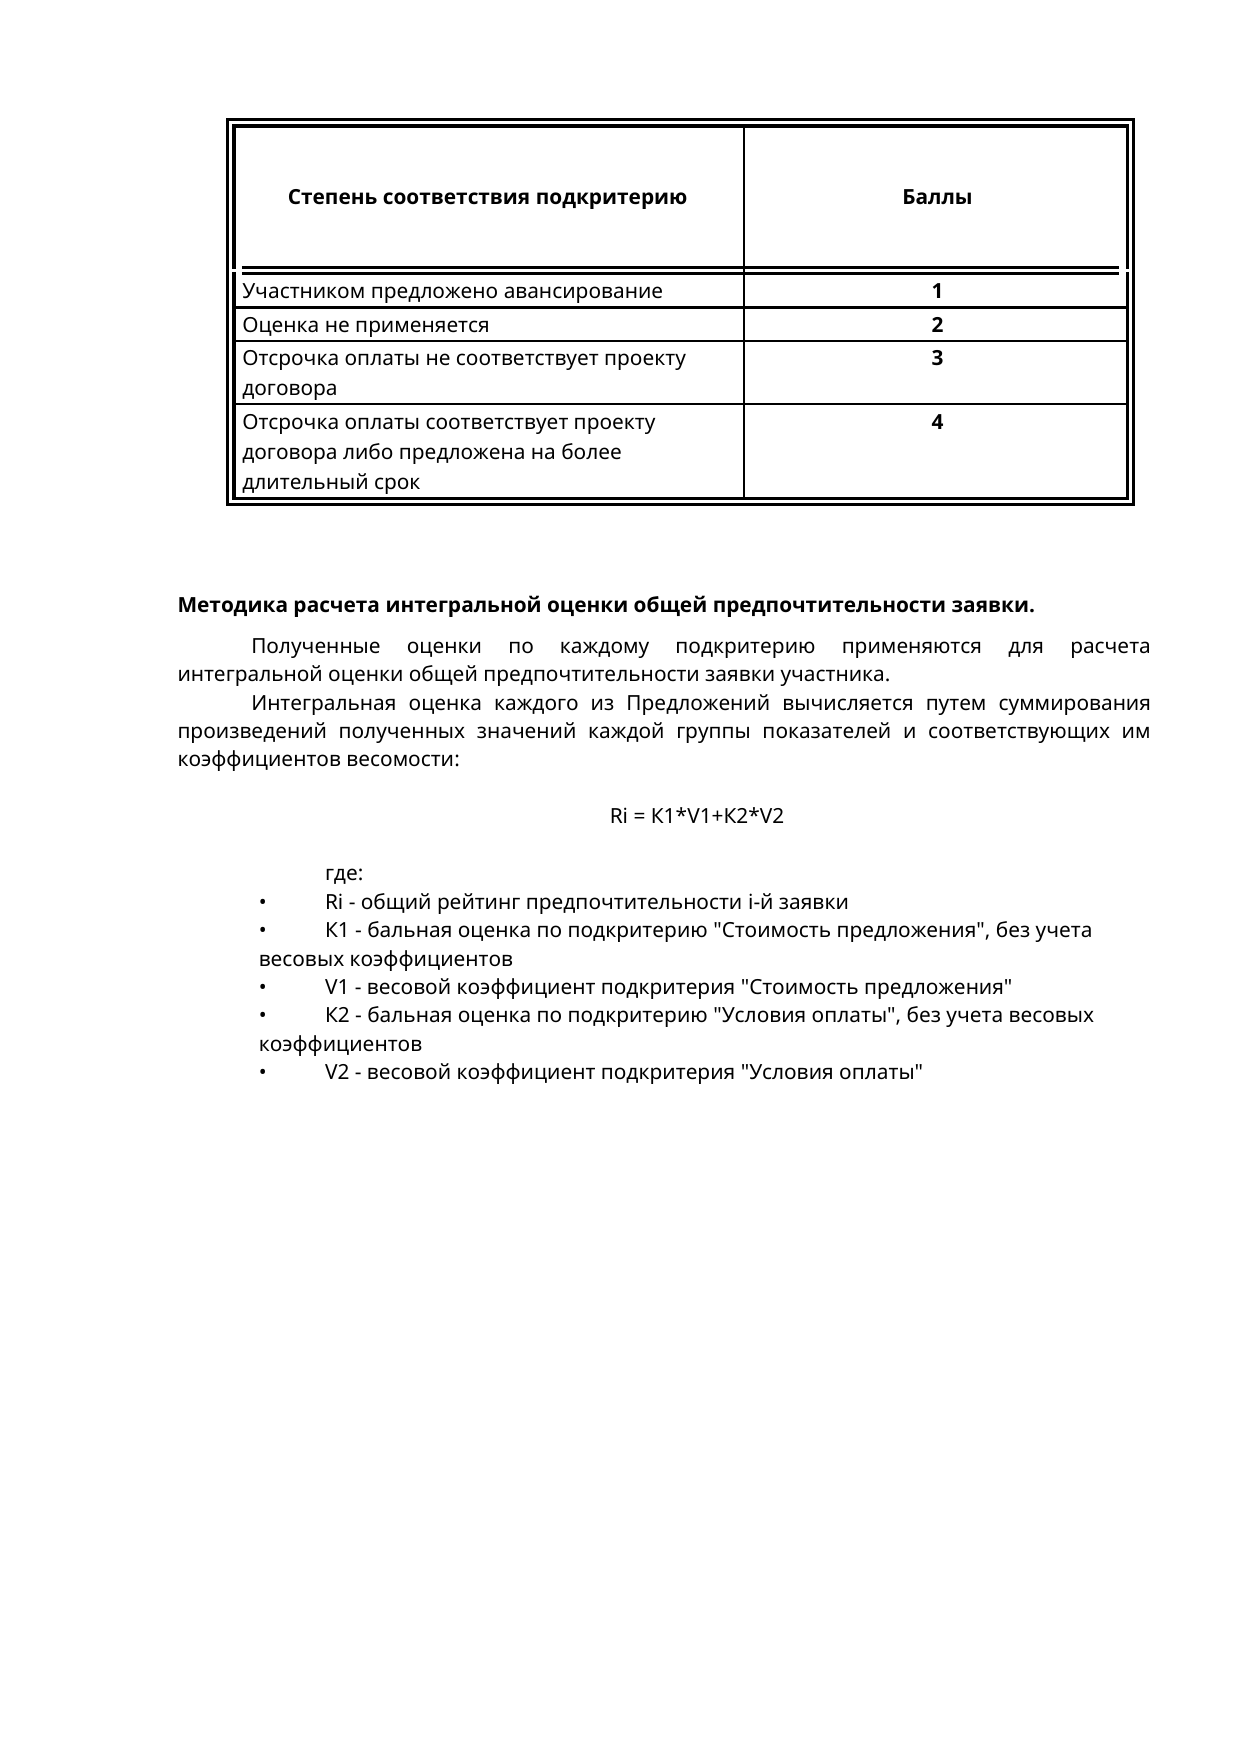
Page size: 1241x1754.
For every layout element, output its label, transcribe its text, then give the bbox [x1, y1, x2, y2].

text Методика расчета интегральной оценки общей предпочтительности заявки. [177, 590, 1152, 618]
text • Ri - общий рейтинг предпочтительности i-й заявки [258, 887, 1135, 915]
table_cell Участником предложено авансирование [231, 266, 743, 306]
text Ri = К1*V1+К2*V2 [258, 801, 1135, 830]
text Интегральная оценка каждого из Предложений вычисляется путем суммирования произведений полученных значений каждой группы показателей и соответствующих им коэффициентов весомости: [177, 688, 1152, 773]
text • К1 - бальная оценка по подкритерию "Стоимость предложения", без учета весовых коэффициентов [258, 915, 1135, 972]
table_cell 3 [745, 342, 1126, 403]
table_cell 4 [745, 405, 1126, 497]
table_header Степень соответствия подкритерию [231, 121, 744, 266]
table_cell Отсрочка оплаты соответствует проекту договора либо предложена на более длительный срок [236, 405, 743, 497]
text где: [258, 858, 1135, 887]
table_cell 1 [745, 266, 1130, 306]
table_header Баллы [744, 121, 1130, 266]
table_cell Отсрочка оплаты не соответствует проекту договора [236, 342, 743, 403]
text Полученные оценки по каждому подкритерию применяются для расчета интегральной оценки общей предпочтительности заявки участника. [177, 631, 1152, 688]
text • V1 - весовой коэффициент подкритерия "Стоимость предложения" [258, 972, 1135, 1001]
text • К2 - бальная оценка по подкритерию "Условия оплаты", без учета весовых коэффициентов [258, 1001, 1135, 1057]
table_cell Оценка не применяется [236, 309, 743, 340]
text • V2 - весовой коэффициент подкритерия "Условия оплаты" [258, 1057, 1135, 1086]
table_cell 2 [745, 309, 1126, 340]
